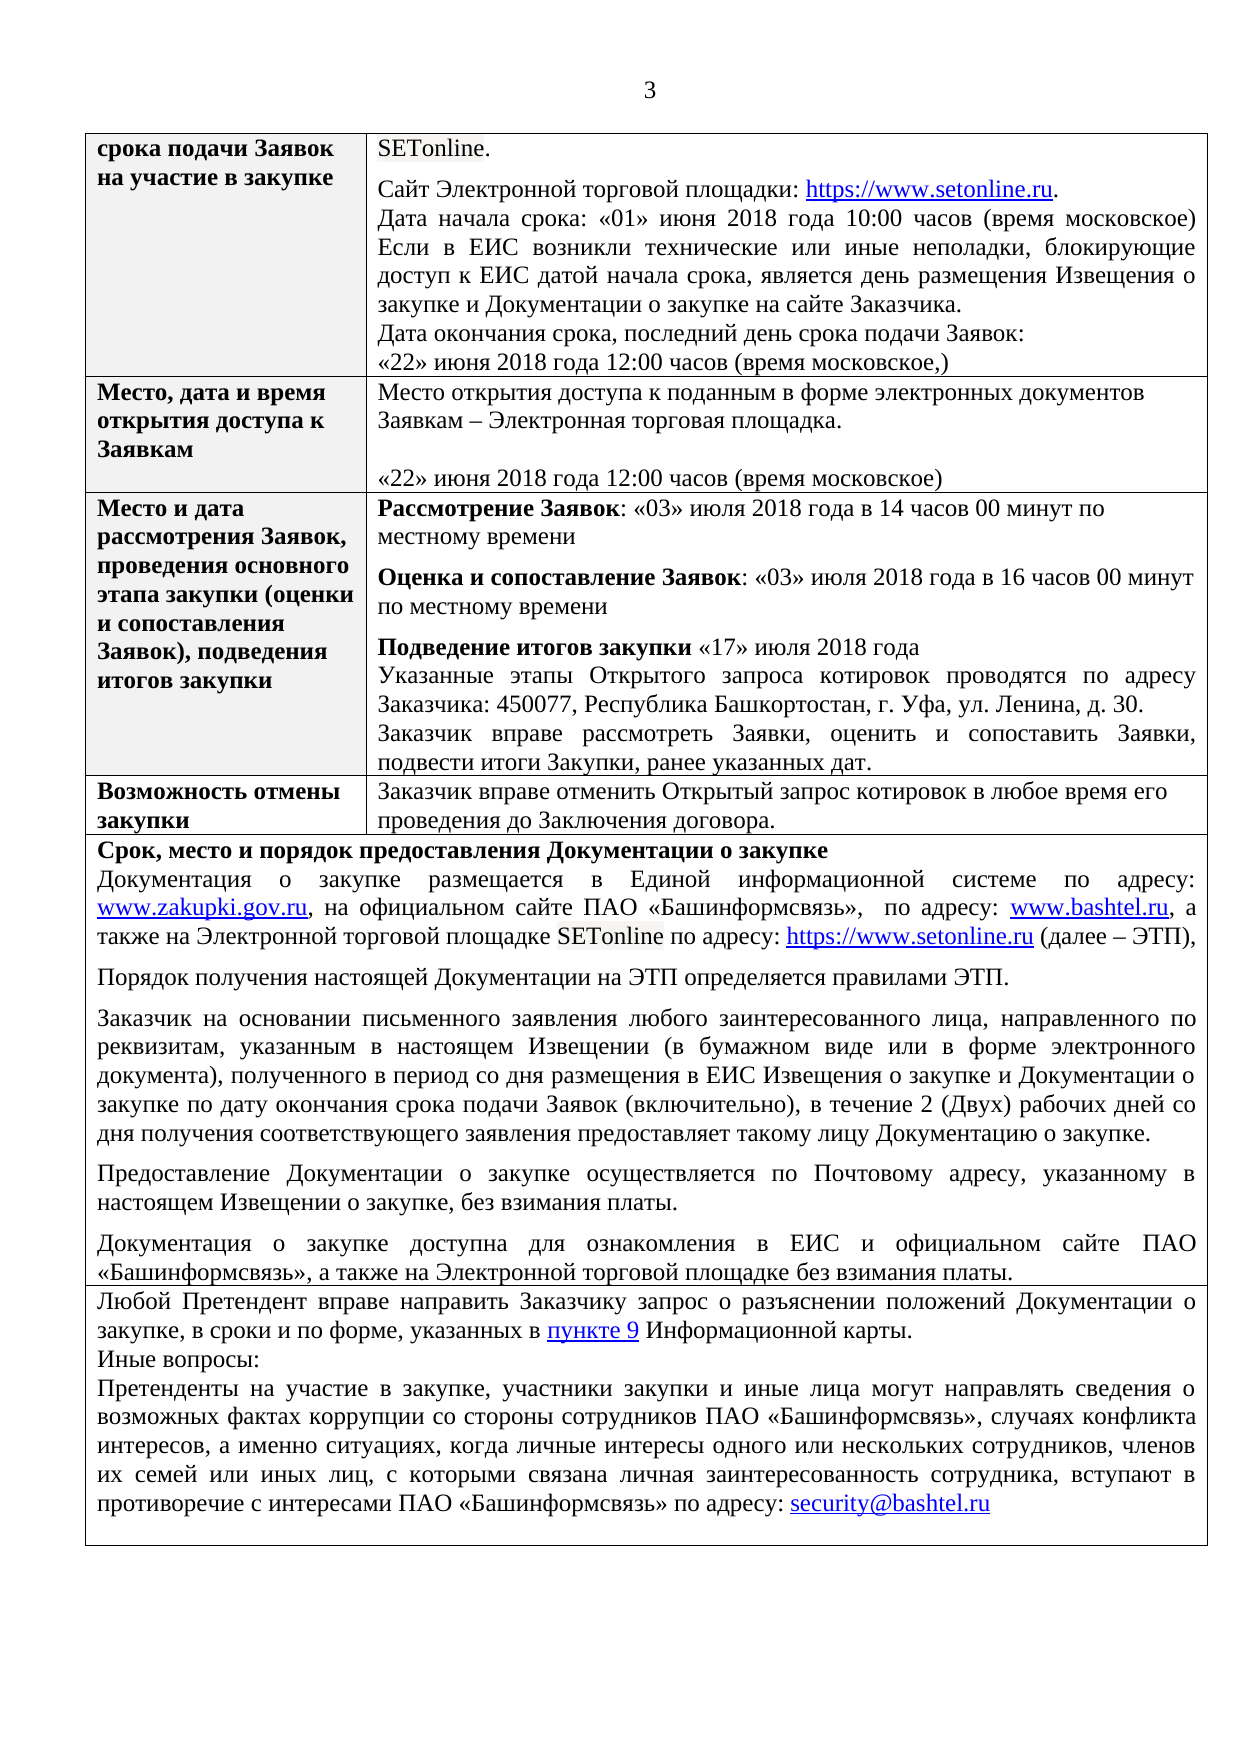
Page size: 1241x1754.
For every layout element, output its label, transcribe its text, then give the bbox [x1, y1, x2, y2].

table_cell Рассмотрение Заявок: «03» июля 2018 года в 14 часов 00 минут по местному времени Оценка и сопоставление Заявок: «03» июля 2018 года в 16 часов 00 минут по местному времени Подведение итогов закупки «17» июля 2018 года Указанные этапы Открытого запроса котировок проводятся по адресу Заказчика: 450077, Республика Башкортостан, г. Уфа, ул. Ленина, д. 30. Заказчик вправе рассмотреть Заявки, оценить и сопоставить Заявки, подвести итоги Закупки, ранее указанных дат. [367, 493, 1207, 775]
table_cell Возможность отмены закупки [86, 776, 366, 834]
table_cell Место и дата рассмотрения Заявок, проведения основного этапа закупки (оценки и сопоставления Заявок), подведения итогов закупки [86, 493, 366, 775]
table_cell Любой Претендент вправе направить Заказчику запрос о разъяснении положений Документации о закупке, в сроки и по форме, указанных в пункте 9 Информационной карты. Иные вопросы: Претенденты на участие в закупке, участники закупки и иные лица могут направлять сведения о возможных фактах коррупции со стороны сотрудников ПАО «Башинформсвязь», случаях конфликта интересов, а именно ситуациях, когда личные интересы одного или нескольких сотрудников, членов их семей или иных лиц, с которыми связана личная заинтересованность сотрудника, вступают в противоречие с интересами ПАО «Башинформсвязь» по адресу: security@bashtel.ru [86, 1286, 1207, 1545]
table_cell Место открытия доступа к поданным в форме электронных документов Заявкам – Электронная торговая площадка. «22» июня 2018 года 12:00 часов (время московское) [367, 377, 1207, 492]
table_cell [86, 134, 366, 376]
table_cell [367, 134, 1207, 376]
table_cell Заказчик вправе отменить Открытый запрос котировок в любое время его проведения до Заключения договора. [367, 776, 1207, 834]
table_cell Срок, место и порядок предоставления Документации о закупке Документация о закупке размещается в Единой информационной системе по адресу: www.zakupki.gov.ru, на официальном сайте ПАО «Башинформсвязь», по адресу: www.bashtel.ru, а также на Электронной торговой площадке SETonline по адресу: https://www.setonline.ru (далее – ЭТП), Порядок получения настоящей Документации на ЭТП определяется правилами ЭТП. Заказчик на основании письменного заявления любого заинтересованного лица, направленного по реквизитам, указанным в настоящем Извещении (в бумажном виде или в форме электронного документа), полученного в период со дня размещения в ЕИС Извещения о закупке и Документации о закупке по дату окончания срока подачи Заявок (включительно), в течение 2 (Двух) рабочих дней со дня получения соответствующего заявления предоставляет такому лицу Документацию о закупке. Предоставление Документации о закупке осуществляется по Почтовому адресу, указанному в настоящем Извещении о закупке, без взимания платы. Документация о закупке доступна для ознакомления в ЕИС и официальном сайте ПАО «Башинформсвязь», а также на Электронной торговой площадке без взимания платы. [86, 835, 1207, 1285]
table_cell Место, дата и время открытия доступа к Заявкам [86, 377, 366, 492]
